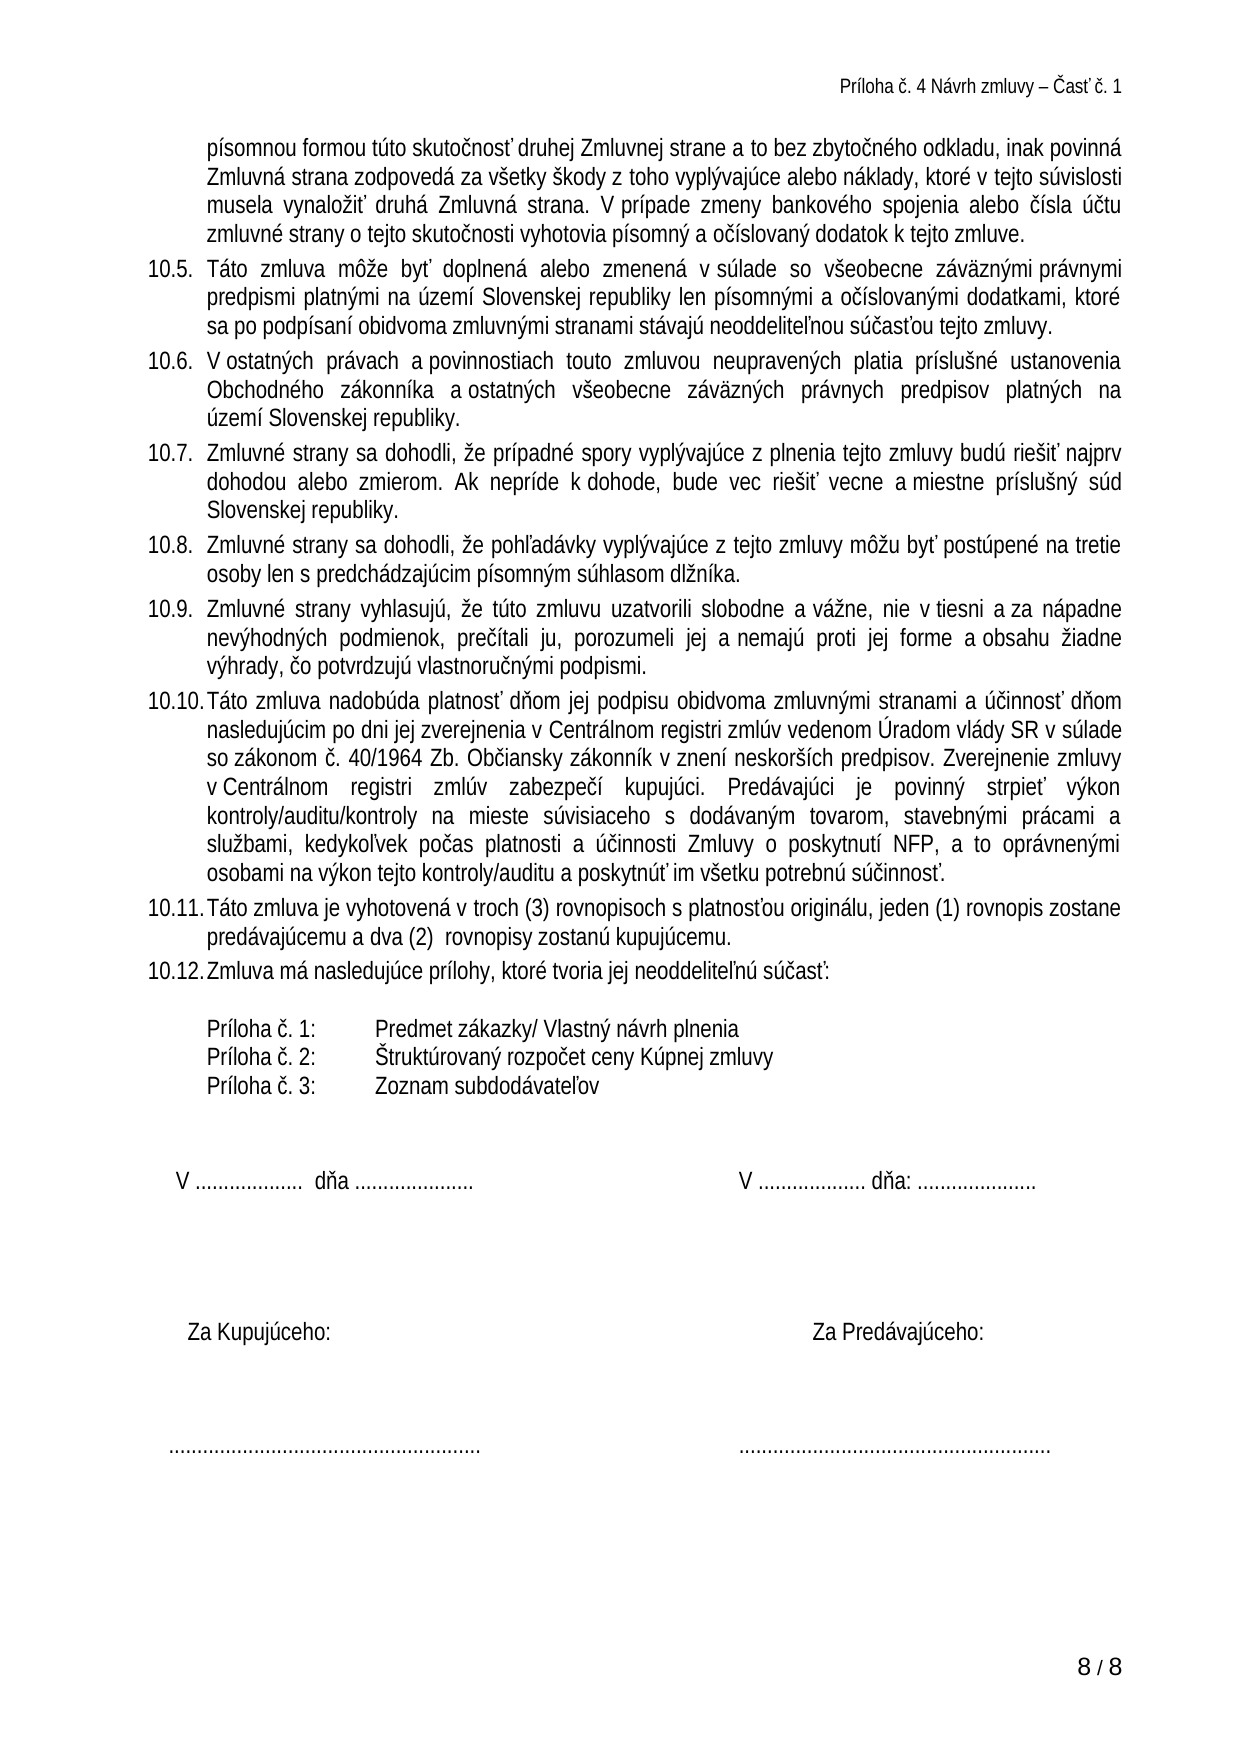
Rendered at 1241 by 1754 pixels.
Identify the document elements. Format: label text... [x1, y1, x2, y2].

list Zmluvné strany sa dohodli, že pohľadávky vyplývajúce z tejto zmluvy môžu byť postúpené na tretie osoby len s predchádzajúcim písomným súhlasom dlžníka. [148, 530, 1122, 588]
list Táto zmluva nadobúda platnosť dňom jej podpisu obidvoma zmluvnými stranami a účinnosť dňom nasledujúcim po dni jej zverejnenia v Centrálnom registri zmlúv vedenom Úradom vlády SR v súlade so zákonom č. 40/1964 Zb. Občiansky zákonník v znení neskorších predpisov. Zverejnenie zmluvy v Centrálnom registri zmlúv zabezpečí kupujúci. Predávajúci je povinný strpieť výkon kontroly/auditu/kontroly na mieste súvisiaceho s dodávaným tovarom, stavebnými prácami a službami, kedykoľvek počas platnosti a účinnosti Zmluvy o poskytnutí NFP, a to oprávnenými osobami na výkon tejto kontroly/auditu a poskytnúť im všetku potrebnú súčinnosť. [148, 686, 1122, 887]
list Zmluvné strany sa dohodli, že prípadné spory vyplývajúce z plnenia tejto zmluvy budú riešiť najprv dohodou alebo zmierom. Ak nepríde k dohode, bude vec riešiť vecne a miestne príslušný súd Slovenskej republiky. [148, 438, 1122, 524]
text Za Kupujúceho: Za Predávajúceho: [148, 1317, 1122, 1345]
list Zmluvné strany vyhlasujú, že túto zmluvu uzatvorili slobodne a vážne, nie v tiesni a za nápadne nevýhodných podmienok, prečítali ju, porozumeli jej a nemajú proti jej forme a obsahu žiadne výhrady, čo potvrdzujú vlastnoručnými podpismi. [148, 594, 1122, 680]
list Príloha č. 2: Štruktúrovaný rozpočet ceny Kúpnej zmluvy [207, 1042, 1122, 1071]
text V ................... dňa ..................... V ................... dňa: ..................... [148, 1166, 1122, 1194]
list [148, 133, 1122, 247]
list Táto zmluva je vyhotovená v troch (3) rovnopisoch s platnosťou originálu, jeden (1) rovnopis zostane predávajúcemu a dva (2) rovnopisy zostanú kupujúcemu. [148, 893, 1122, 950]
list V ostatných právach a povinnostiach touto zmluvou neupravených platia príslušné ustanovenia Obchodného zákonníka a ostatných všeobecne záväzných právnych predpisov platných na území Slovenskej republiky. [148, 346, 1122, 432]
list Príloha č. 1: Predmet zákazky/ Vlastný návrh plnenia [207, 1014, 1122, 1042]
list Príloha č. 3: Zoznam subdodávateľov [207, 1071, 1122, 1099]
list Zmluva má nasledujúce prílohy, ktoré tvoria jej neoddeliteľnú súčasť: [148, 956, 1122, 985]
text ....................................................... ....................................................... [148, 1430, 1122, 1458]
list Táto zmluva môže byť doplnená alebo zmenená v súlade so všeobecne záväznými právnymi predpismi platnými na území Slovenskej republiky len písomnými a očíslovanými dodatkami, ktoré sa po podpísaní obidvoma zmluvnými stranami stávajú neoddeliteľnou súčasťou tejto zmluvy. [148, 254, 1122, 340]
